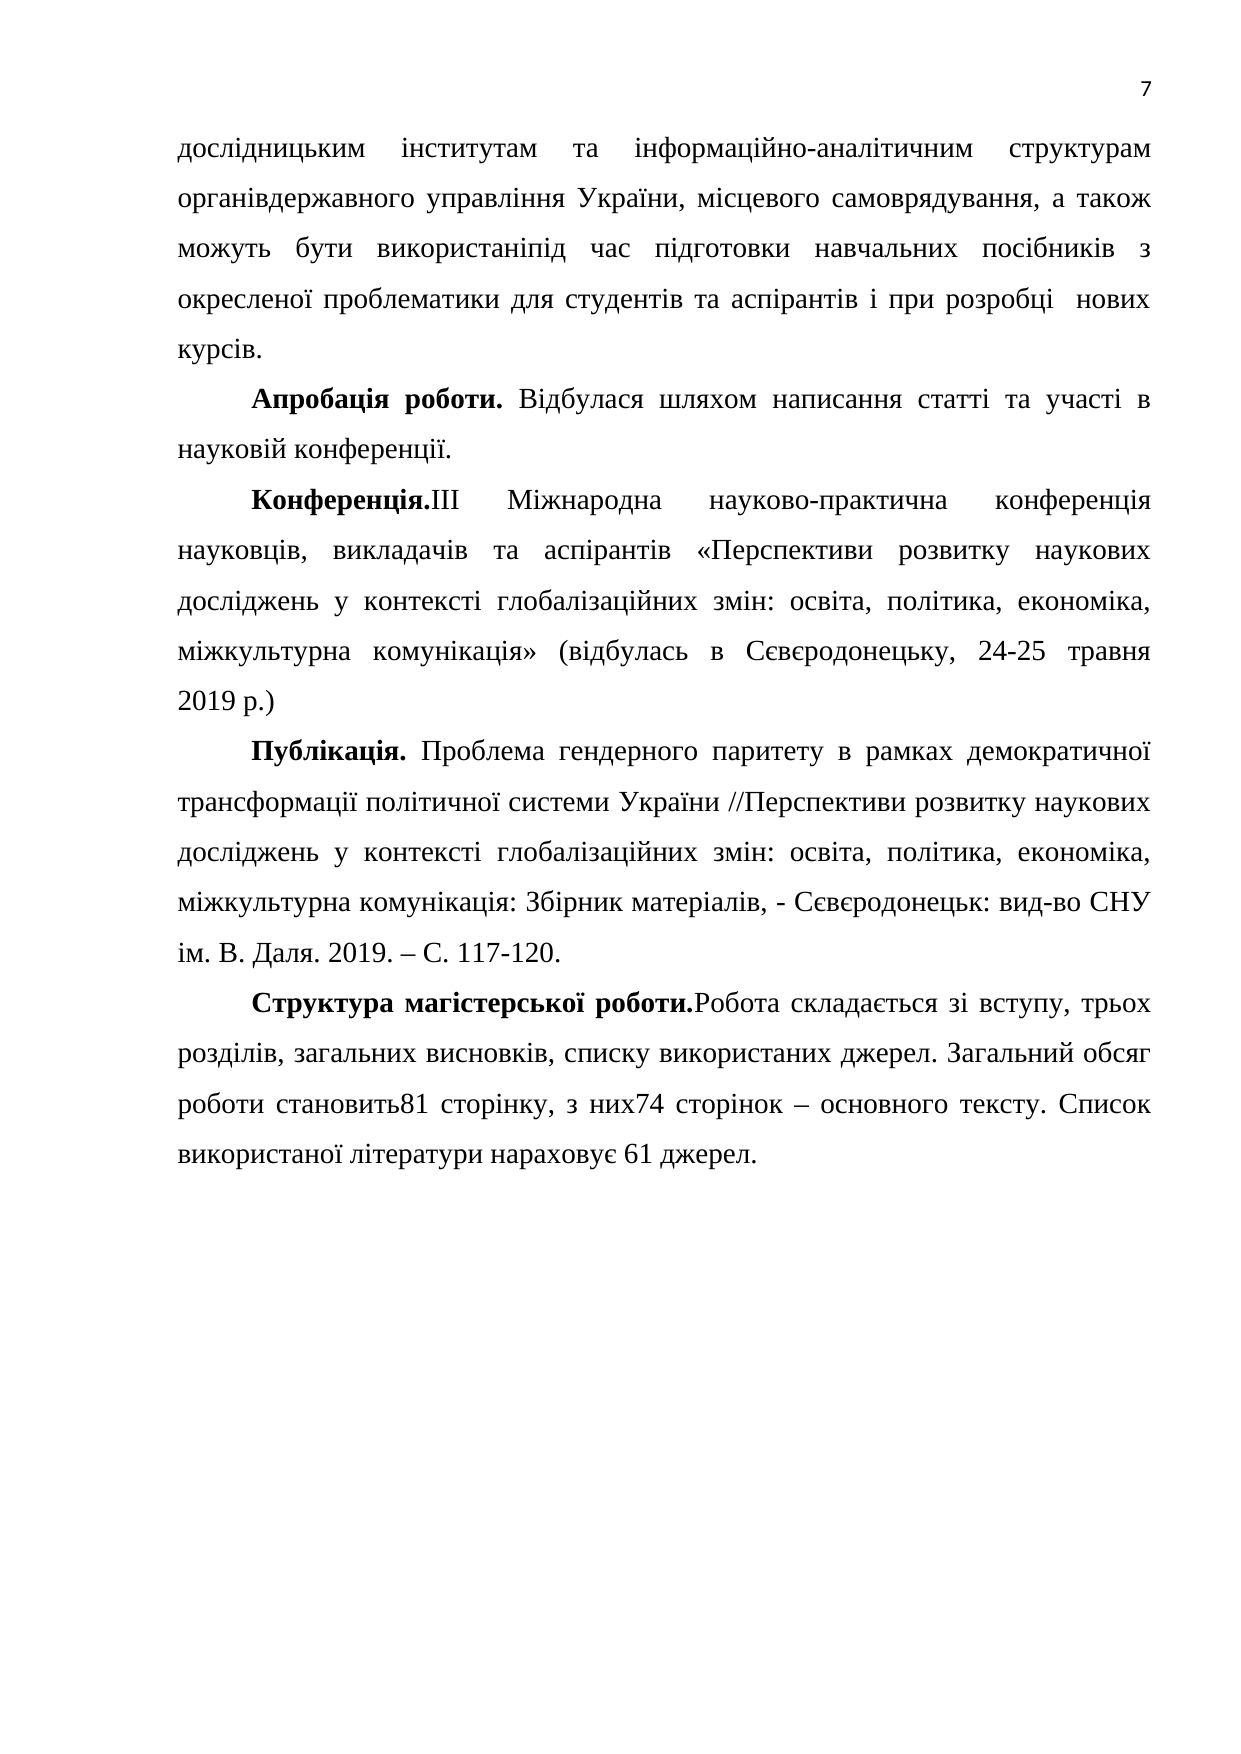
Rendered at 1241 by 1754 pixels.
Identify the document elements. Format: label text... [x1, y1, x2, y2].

text Структура магістерської роботи.Робота складається зі вступу, трьох розділів, загальних висновків, списку використаних джерел. Загальний обсяг роботи становить81 сторінку, з них74 сторінок – основного тексту. Список використаної літератури нараховує 61 джерел. [177, 985, 1152, 1169]
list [177, 130, 1152, 364]
list Публікація. Проблема гендерного паритету в рамках демократичної трансформації політичної системи України //Перспективи розвитку наукових досліджень у контексті глобалізаційних змін: освіта, політика, економіка, міжкультурна комунікація: Збірник матеріалів, - Сєвєродонецьк: вид-во СНУ ім. В. Даля. 2019. – С. 117-120. [177, 733, 1152, 968]
list Апробація роботи. Відбулася шляхом написання статті та участі в науковій конференції. [177, 381, 1152, 465]
list Конференція.ІІІ Міжнародна науково-практична конференція науковців, викладачів та аспірантів «Перспективи розвитку наукових досліджень у контексті глобалізаційних змін: освіта, політика, економіка, міжкультурна комунікація» (відбулась в Сєвєродонецьку, 24-25 травня 2019 р.) [177, 482, 1152, 717]
